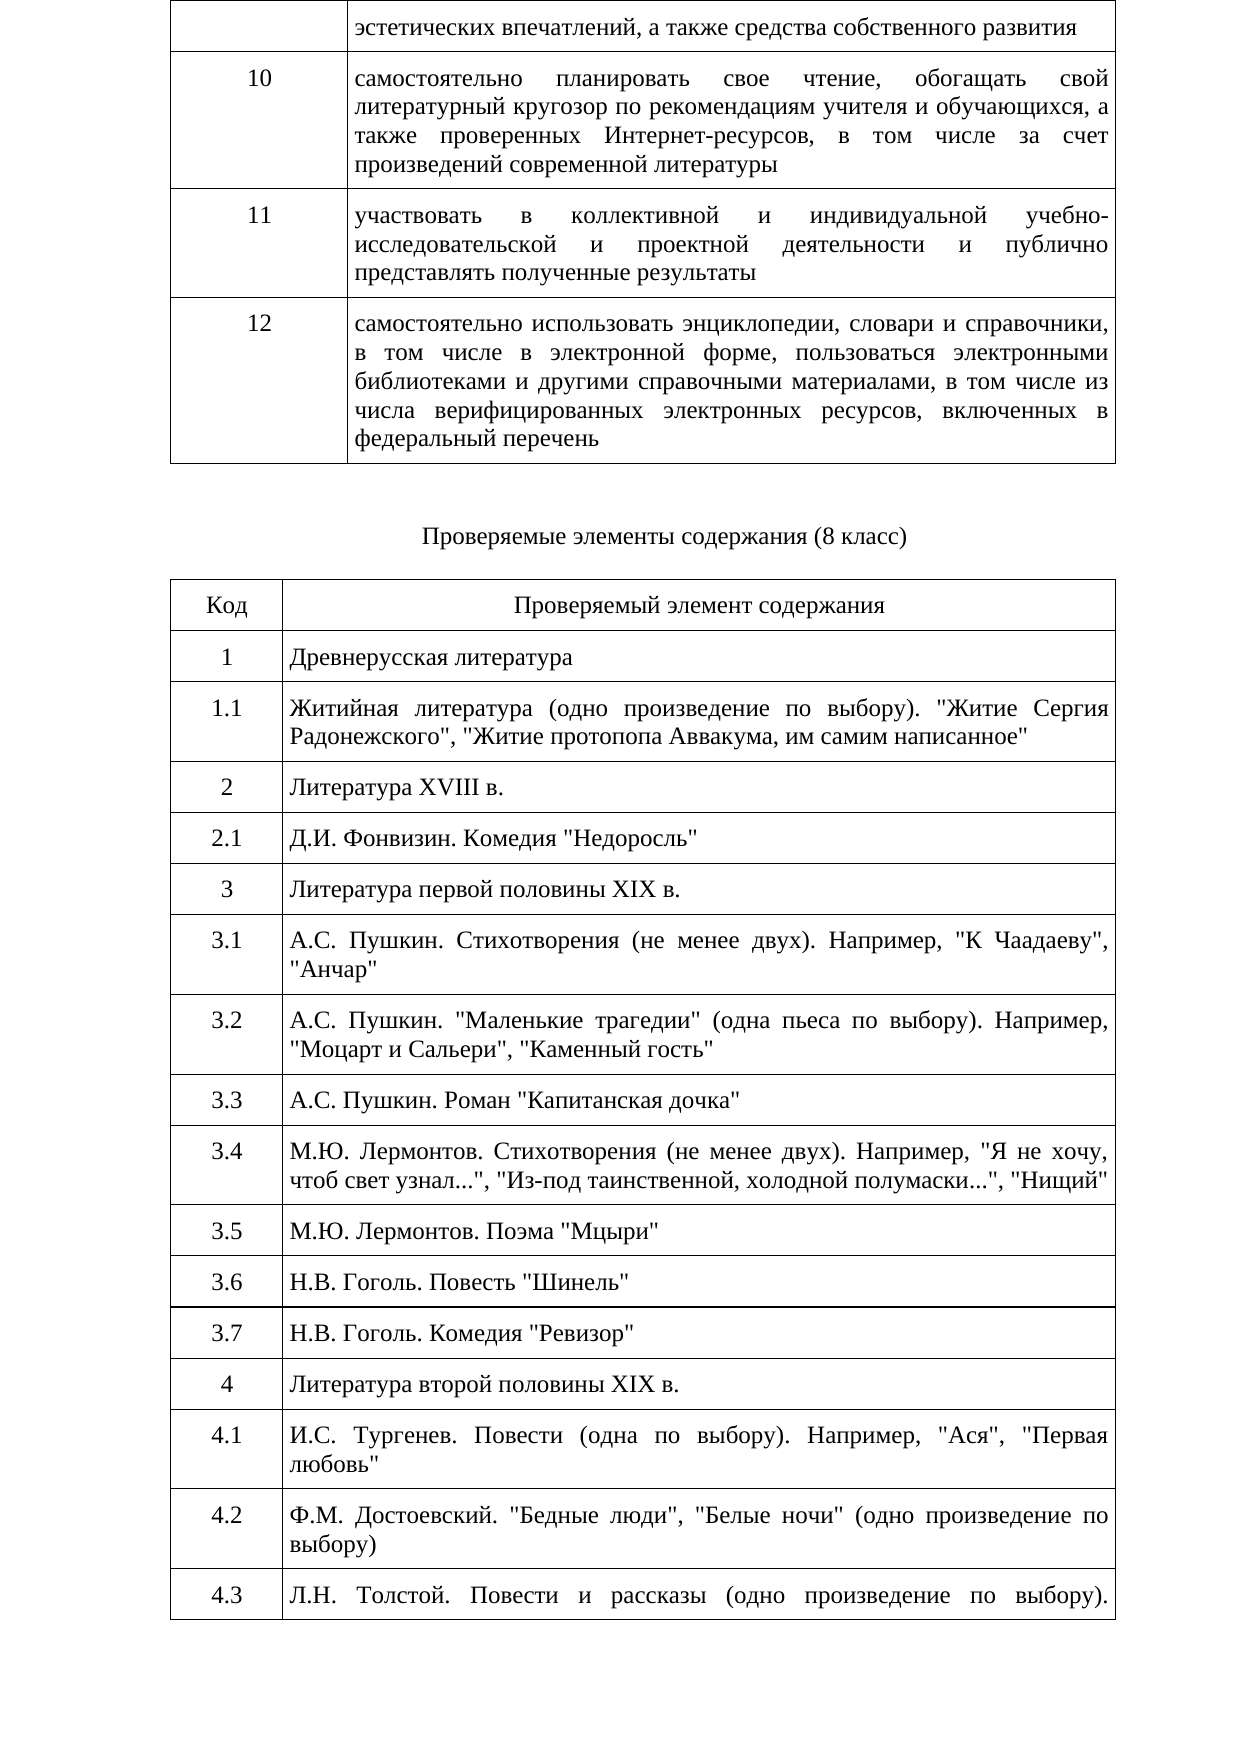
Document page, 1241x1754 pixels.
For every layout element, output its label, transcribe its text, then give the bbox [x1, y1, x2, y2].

table_cell И.С. Тургенев. Повести (одна по выбору). Например, "Ася", "Первая любовь" [283, 1410, 1115, 1488]
table_cell Древнерусская литература [283, 631, 1115, 681]
table_cell 4 [171, 1359, 282, 1408]
table_cell 2 [171, 762, 282, 812]
table_cell 9 [171, 1, 347, 51]
table_cell самостоятельно планировать свое чтение, обогащать свой литературный кругозор по рекомендациям учителя и обучающихся, а также проверенных Интернет-ресурсов, в том числе за счет произведений современной литературы [348, 52, 1115, 188]
table_cell 11 [171, 189, 347, 297]
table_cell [283, 1569, 1115, 1619]
table_header Проверяемый элемент содержания [283, 580, 1115, 630]
table_cell 3.4 [171, 1126, 282, 1204]
table_cell М.Ю. Лермонтов. Стихотворения (не менее двух). Например, "Я не хочу, чтоб свет узнал...", "Из-под таинственной, холодной полумаски...", "Нищий" [283, 1126, 1115, 1204]
table_cell 3.2 [171, 995, 282, 1073]
table_cell Н.В. Гоголь. Повесть "Шинель" [283, 1256, 1115, 1306]
table_cell 3.1 [171, 915, 282, 994]
table_header Код [171, 580, 282, 630]
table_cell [348, 1, 1115, 51]
table_cell 4.2 [171, 1489, 282, 1568]
table_cell 3.5 [171, 1205, 282, 1255]
table_cell 3.6 [171, 1256, 282, 1306]
table_cell Житийная литература (одно произведение по выбору). "Житие Сергия Радонежского", "Житие протопопа Аввакума, им самим написанное" [283, 682, 1115, 761]
table_cell 3.7 [171, 1308, 282, 1357]
table_cell самостоятельно использовать энциклопедии, словари и справочники, в том числе в электронной форме, пользоваться электронными библиотеками и другими справочными материалами, в том числе из числа верифицированных электронных ресурсов, включенных в федеральный перечень [348, 298, 1115, 463]
table_cell 4.3 [171, 1569, 282, 1619]
table_cell 1.1 [171, 682, 282, 761]
table_cell 3 [171, 864, 282, 914]
table_cell 4.1 [171, 1410, 282, 1488]
table_cell 3.3 [171, 1075, 282, 1124]
table_cell участвовать в коллективной и индивидуальной учебно-исследовательской и проектной деятельности и публично представлять полученные результаты [348, 189, 1115, 297]
table_cell 2.1 [171, 813, 282, 863]
table_cell Ф.М. Достоевский. "Бедные люди", "Белые ночи" (одно произведение по выбору) [283, 1489, 1115, 1568]
table_cell Литература второй половины XIX в. [283, 1359, 1115, 1408]
table_cell А.С. Пушкин. "Маленькие трагедии" (одна пьеса по выбору). Например, "Моцарт и Сальери", "Каменный гость" [283, 995, 1115, 1073]
text Проверяемые элементы содержания (8 класс) [177, 521, 1152, 550]
table_cell 1 [171, 631, 282, 681]
table_cell М.Ю. Лермонтов. Поэма "Мцыри" [283, 1205, 1115, 1255]
table_cell 12 [171, 298, 347, 463]
table_cell Д.И. Фонвизин. Комедия "Недоросль" [283, 813, 1115, 863]
table_cell Литература первой половины XIX в. [283, 864, 1115, 914]
table_cell 10 [171, 52, 347, 188]
table_cell А.С. Пушкин. Стихотворения (не менее двух). Например, "К Чаадаеву", "Анчар" [283, 915, 1115, 994]
table_cell Литература XVIII в. [283, 762, 1115, 812]
table_cell А.С. Пушкин. Роман "Капитанская дочка" [283, 1075, 1115, 1124]
table_cell Н.В. Гоголь. Комедия "Ревизор" [283, 1308, 1115, 1357]
